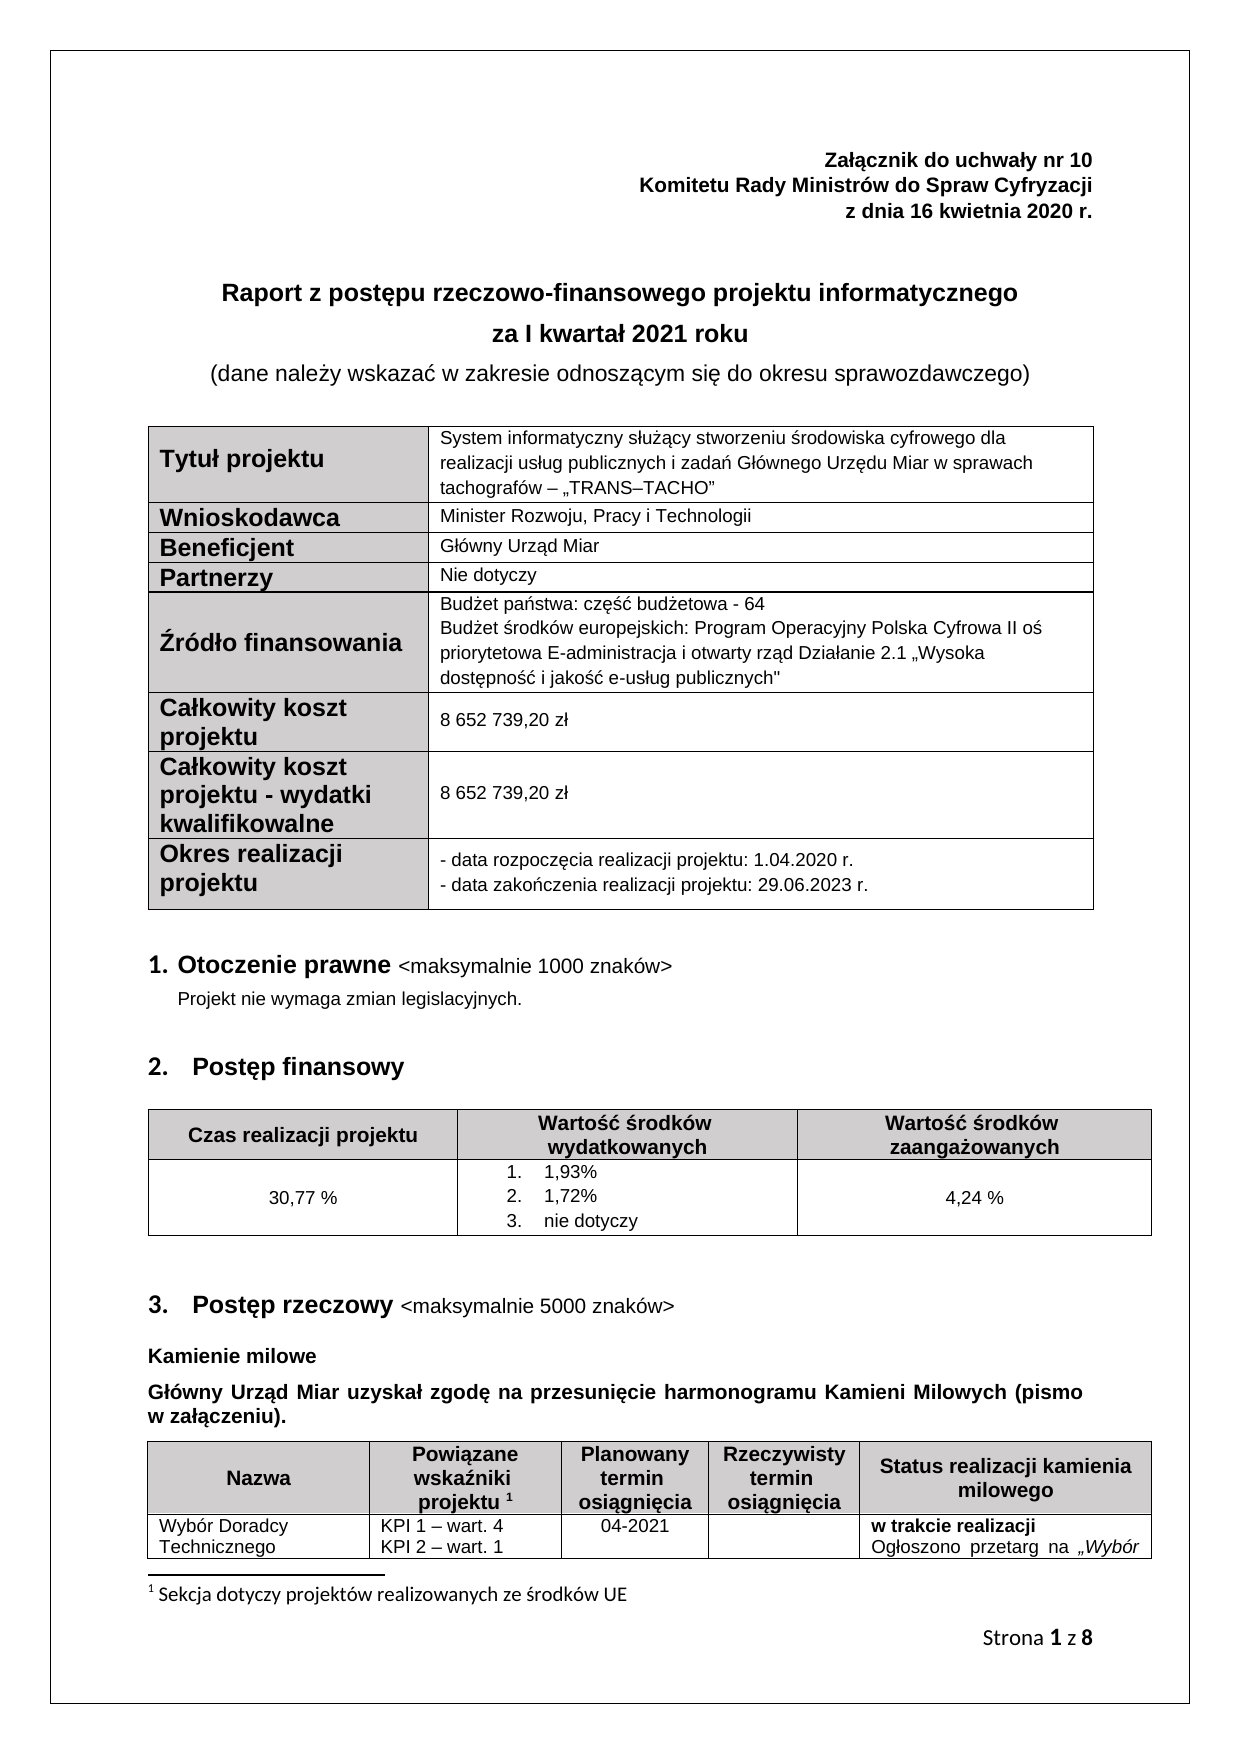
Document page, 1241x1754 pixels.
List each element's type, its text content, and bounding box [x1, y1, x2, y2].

table_cell 8 652 739,20 zł [429, 752, 1093, 838]
table_header Czas realizacji projektu [149, 1110, 457, 1159]
table_cell Źródło finansowania [149, 593, 428, 692]
table_header Tytuł projektu [149, 427, 428, 502]
table_header Wartość środków zaangażowanych [798, 1110, 1151, 1159]
table_cell Główny Urząd Miar [429, 533, 1093, 562]
table_header Status realizacji kamienia milowego [860, 1442, 1151, 1513]
subtitle Raport z postępu rzeczowo-finansowego projektu informatycznego [148, 277, 1093, 306]
table_cell Nie dotyczy [429, 563, 1093, 591]
table_cell Partnerzy [149, 563, 428, 591]
text Komitetu Rady Ministrów do Spraw Cyfryzacji [148, 173, 1093, 197]
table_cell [370, 1515, 561, 1558]
table_cell Całkowity koszt projektu [149, 693, 428, 751]
table_header System informatyczny służący stworzeniu środowiska cyfrowego dla realizacji usług publicznych i zadań Głównego Urzędu Miar w sprawach tachografów – „TRANS–TACHO” [429, 427, 1093, 502]
table_header Planowany termin osiągnięcia [562, 1442, 708, 1513]
table_cell Budżet państwa: część budżetowa - 64 Budżet środków europejskich: Program Operacyjny Polska Cyfrowa II oś priorytetowa E-administracja i otwarty rząd Działanie 2.1 „Wysoka dostępność i jakość e-usług publicznych" [429, 593, 1093, 692]
table_cell Minister Rozwoju, Pracy i Technologii [429, 503, 1093, 532]
table_cell 04-2021 [562, 1515, 708, 1558]
table_header Powiązane wskaźniki projektu [370, 1442, 561, 1513]
subtitle za I kwartał 2021 roku [148, 319, 1093, 347]
table_cell Okres realizacji projektu [149, 839, 428, 909]
text Załącznik do uchwały nr 10 [148, 147, 1093, 171]
table_cell Wybór Doradcy Technicznego [148, 1515, 369, 1558]
table_header Nazwa [148, 1442, 369, 1513]
subtitle Postęp rzeczowy <maksymalnie 5000 znaków> [148, 1287, 1093, 1320]
text Główny Urząd Miar uzyskał zgodę na przesunięcie harmonogramu Kamieni Milowych (pismo w załączeniu). [148, 1380, 1093, 1428]
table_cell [860, 1515, 1151, 1558]
subtitle Projekt nie wymaga zmian legislacyjnych. [148, 987, 1093, 1009]
table_header Wartość środków wydatkowanych [458, 1110, 797, 1159]
text z dnia 16 kwietnia 2020 r. [148, 199, 1093, 223]
table_cell - data rozpoczęcia realizacji projektu: 1.04.2020 r. - data zakończenia realizacji projektu: 29.06.2023 r. [429, 839, 1093, 909]
table_cell 4,24 % [798, 1160, 1151, 1235]
subtitle Otoczenie prawne <maksymalnie 1000 znaków> [148, 948, 1063, 981]
table_cell 1,93% 1,72% nie dotyczy [458, 1160, 797, 1235]
text (dane należy wskazać w zakresie odnoszącym się do okresu sprawozdawczego) [148, 360, 1093, 386]
table_cell 8 652 739,20 zł [429, 693, 1093, 751]
table_cell Wnioskodawca [149, 503, 428, 532]
table_cell [709, 1515, 859, 1558]
table_cell 30,77 % [149, 1160, 457, 1235]
table_cell Całkowity koszt projektu - wydatki kwalifikowalne [149, 752, 428, 838]
subtitle Postęp finansowy [148, 1049, 1093, 1082]
table_cell Beneficjent [149, 533, 428, 562]
table_header Rzeczywisty termin osiągnięcia [709, 1442, 859, 1513]
text Kamienie milowe [148, 1344, 1093, 1368]
